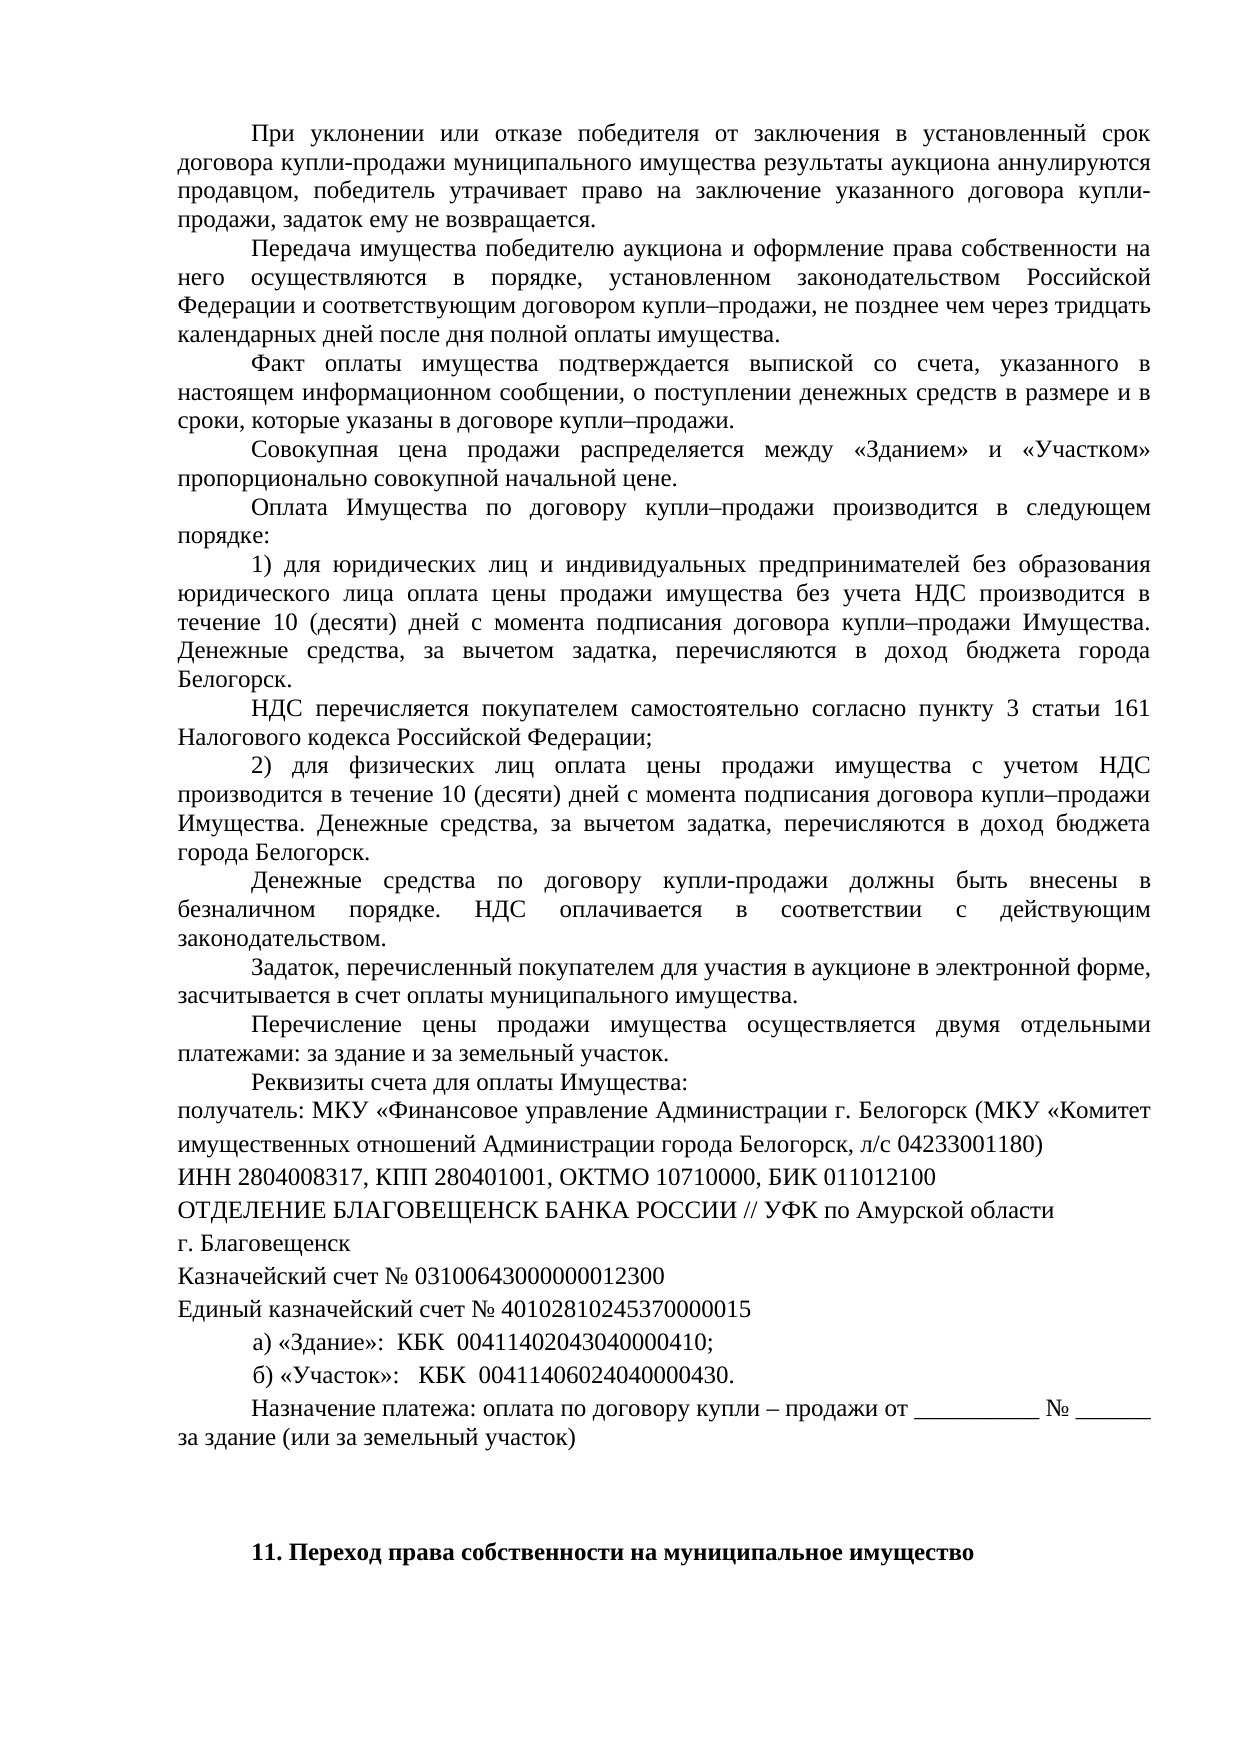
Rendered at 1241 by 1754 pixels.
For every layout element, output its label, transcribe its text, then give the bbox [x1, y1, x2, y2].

text Передача имущества победителю аукциона и оформление права собственности на него осуществляются в порядке, установленном законодательством Российской Федерации и соответствующим договором купли–продажи, не позднее чем через тридцать календарных дней после дня полной оплаты имущества. [177, 233, 1152, 348]
text Денежные средства по договору купли-продажи должны быть внесены в безналичном порядке. НДС оплачивается в соответствии с действующим законодательством. [177, 866, 1152, 952]
text а) «Здание»: КБК 00411402043040000410; [252, 1327, 1152, 1356]
text НДС перечисляется покупателем самостоятельно согласно пункту 3 статьи 161 Налогового кодекса Российской Федерации; [177, 693, 1152, 751]
text Реквизиты счета для оплаты Имущества: [177, 1067, 1152, 1096]
text Совокупная цена продажи распределяется между «Зданием» и «Участком» пропорционально совокупной начальной цене. [177, 434, 1152, 492]
text Факт оплаты имущества подтверждается выпиской со счета, указанного в настоящем информационном сообщении, о поступлении денежных средств в размере и в сроки, которые указаны в договоре купли–продажи. [177, 348, 1152, 434]
text ОТДЕЛЕНИЕ БЛАГОВЕЩЕНСК БАНКА РОССИИ // УФК по Амурской области г. Благовещенск [177, 1195, 1152, 1256]
text При уклонении или отказе победителя от заключения в установленный срок договора купли-продажи муниципального имущества результаты аукциона аннулируются продавцом, победитель утрачивает право на заключение указанного договора купли-продажи, задаток ему не возвращается. [177, 118, 1152, 233]
text Перечисление цены продажи имущества осуществляется двумя отдельными платежами: за здание и за земельный участок. [177, 1009, 1152, 1067]
text Задаток, перечисленный покупателем для участия в аукционе в электронной форме, засчитывается в счет оплаты муниципального имущества. [177, 952, 1152, 1009]
text б) «Участок»: КБК 00411406024040000430. [252, 1360, 1152, 1388]
text 1) для юридических лиц и индивидуальных предпринимателей без образования юридического лица оплата цены продажи имущества без учета НДС производится в течение 10 (десяти) дней с момента подписания договора купли–продажи Имущества. Денежные средства, за вычетом задатка, перечисляются в доход бюджета города Белогорск. [177, 549, 1152, 693]
text Оплата Имущества по договору купли–продажи производится в следующем порядке: [177, 492, 1152, 549]
text Казначейский счет № 03100643000000012300 [177, 1261, 1152, 1289]
text Назначение платежа: оплата по договору купли – продажи от __________ № ______ за здание (или за земельный участок) [177, 1393, 1152, 1450]
text получатель: МКУ «Финансовое управление Администрации г. Белогорск (МКУ «Комитет имущественных отношений Администрации города Белогорск, л/с 04233001180) [177, 1096, 1152, 1157]
text 11. Переход права собственности на муниципальное имущество [177, 1537, 1152, 1566]
text 2) для физических лиц оплата цены продажи имущества с учетом НДС производится в течение 10 (десяти) дней с момента подписания договора купли–продажи Имущества. Денежные средства, за вычетом задатка, перечисляются в доход бюджета города Белогорск. [177, 751, 1152, 866]
text Единый казначейский счет № 40102810245370000015 [177, 1294, 1152, 1322]
text ИНН 2804008317, КПП 280401001, ОКТМО 10710000, БИК 011012100 [177, 1162, 1152, 1190]
